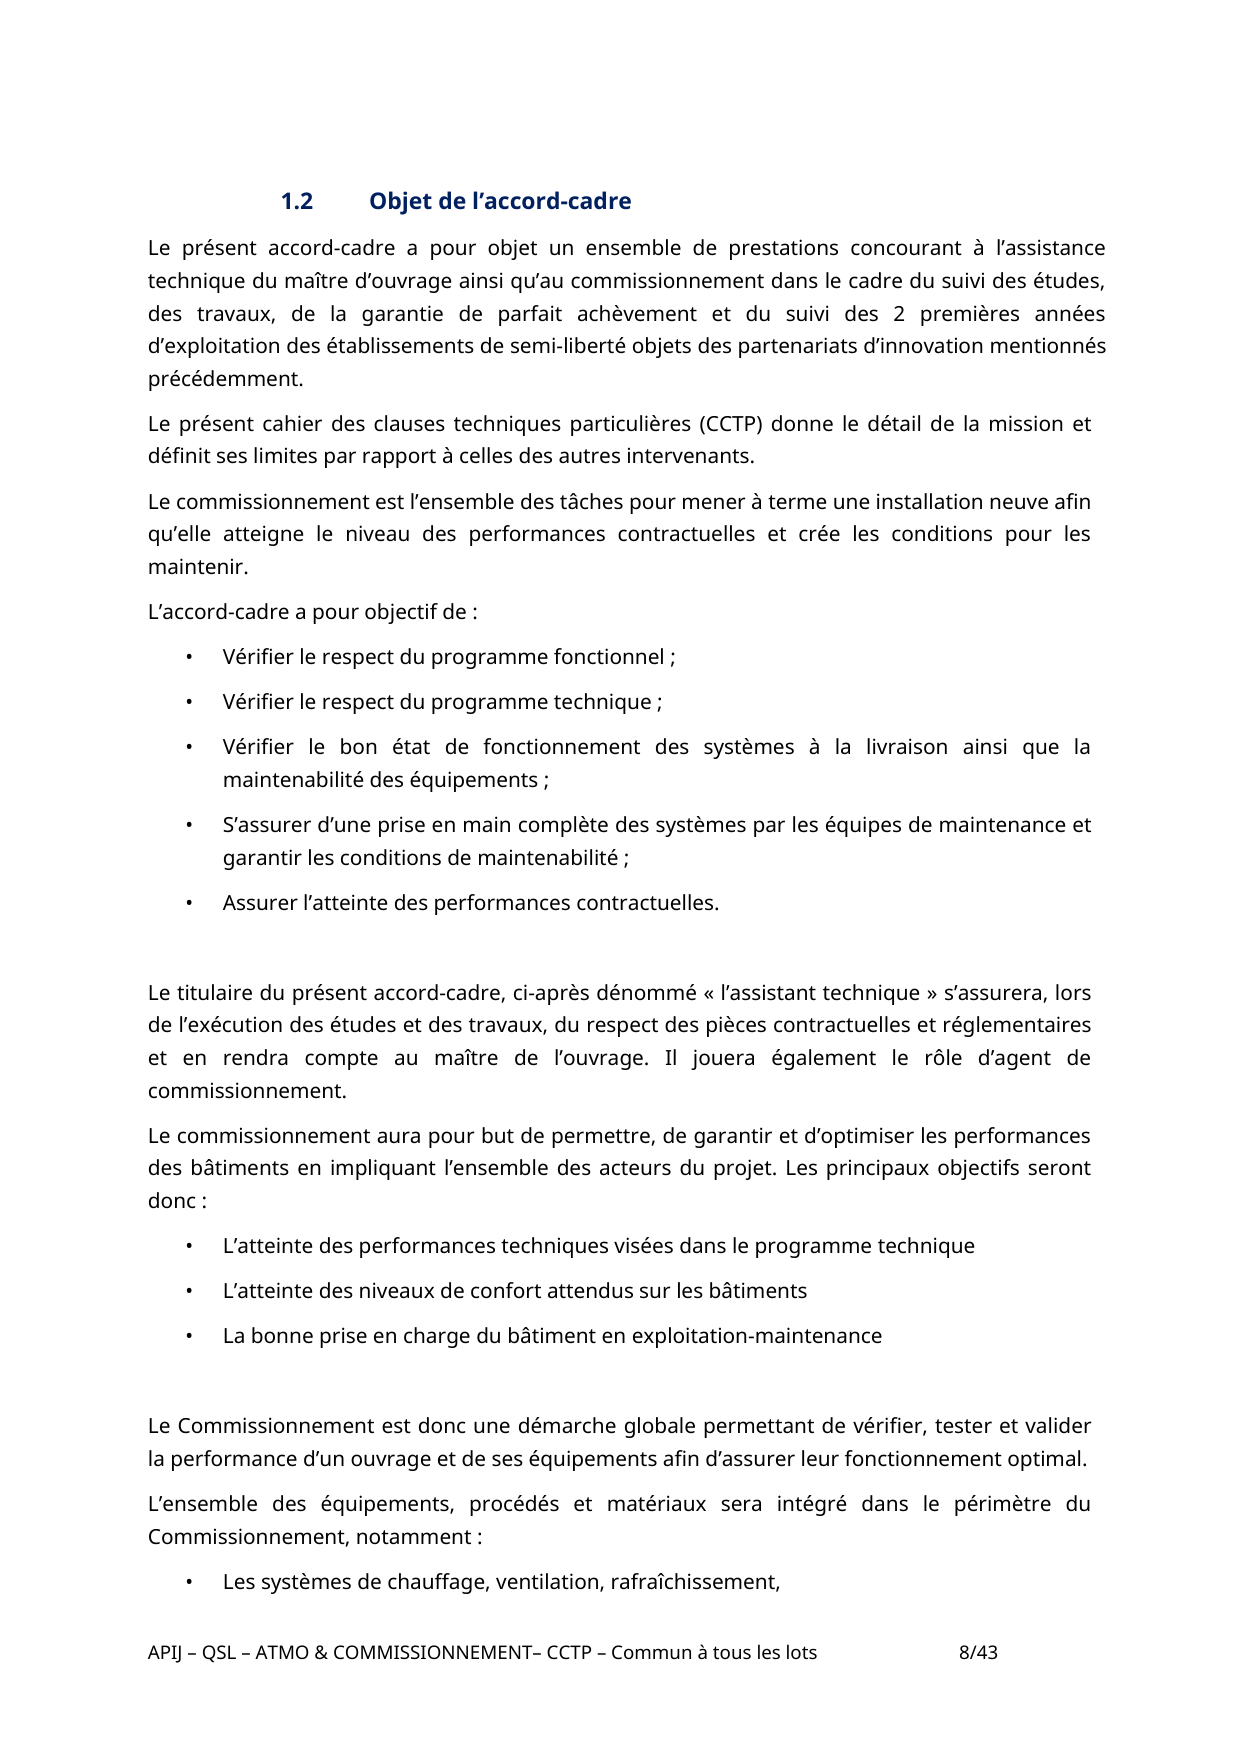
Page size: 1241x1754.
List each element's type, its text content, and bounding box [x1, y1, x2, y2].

text Le présent accord-cadre a pour objet un ensemble de prestations concourant à l’assistance technique du maître d’ouvrage ainsi qu’au commissionnement dans le cadre du suivi des études, des travaux, de la garantie de parfait achèvement et du suivi des 2 premières années d’exploitation des établissements de semi-liberté objets des partenariats d’innovation mentionnés précédemment. [148, 233, 1107, 392]
list L’atteinte des niveaux de confort attendus sur les bâtiments [185, 1276, 1093, 1305]
subtitle Objet de l’accord-cadre [280, 185, 1093, 216]
text Le commissionnement aura pour but de permettre, de garantir et d’optimiser les performances des bâtiments en impliquant l’ensemble des acteurs du projet. Les principaux objectifs seront donc : [148, 1121, 1093, 1214]
list Les systèmes de chauffage, ventilation, rafraîchissement, [185, 1567, 1093, 1596]
list Vérifier le respect du programme fonctionnel ; [185, 642, 1093, 671]
list Vérifier le respect du programme technique ; [185, 687, 1093, 716]
list La bonne prise en charge du bâtiment en exploitation-maintenance [185, 1321, 1093, 1350]
list L’atteinte des performances techniques visées dans le programme technique [185, 1231, 1093, 1260]
text L’accord-cadre a pour objectif de : [148, 597, 1093, 626]
list S’assurer d’une prise en main complète des systèmes par les équipes de maintenance et garantir les conditions de maintenabilité ; [185, 810, 1093, 871]
list Vérifier le bon état de fonctionnement des systèmes à la livraison ainsi que la maintenabilité des équipements ; [185, 732, 1093, 793]
text Le titulaire du présent accord-cadre, ci-après dénommé « l’assistant technique » s’assurera, lors de l’exécution des études et des travaux, du respect des pièces contractuelles et réglementaires et en rendra compte au maître de l’ouvrage. Il jouera également le rôle d’agent de commissionnement. [148, 978, 1093, 1104]
list Assurer l’atteinte des performances contractuelles. [185, 888, 1093, 916]
text Le Commissionnement est donc une démarche globale permettant de vérifier, tester et valider la performance d’un ouvrage et de ses équipements afin d’assurer leur fonctionnement optimal. [148, 1412, 1093, 1473]
text L’ensemble des équipements, procédés et matériaux sera intégré dans le périmètre du Commissionnement, notamment : [148, 1489, 1093, 1550]
text Le présent cahier des clauses techniques particulières (CCTP) donne le détail de la mission et définit ses limites par rapport à celles des autres intervenants. [148, 409, 1093, 470]
text Le commissionnement est l’ensemble des tâches pour mener à terme une installation neuve afin qu’elle atteigne le niveau des performances contractuelles et crée les conditions pour les maintenir. [148, 487, 1093, 580]
